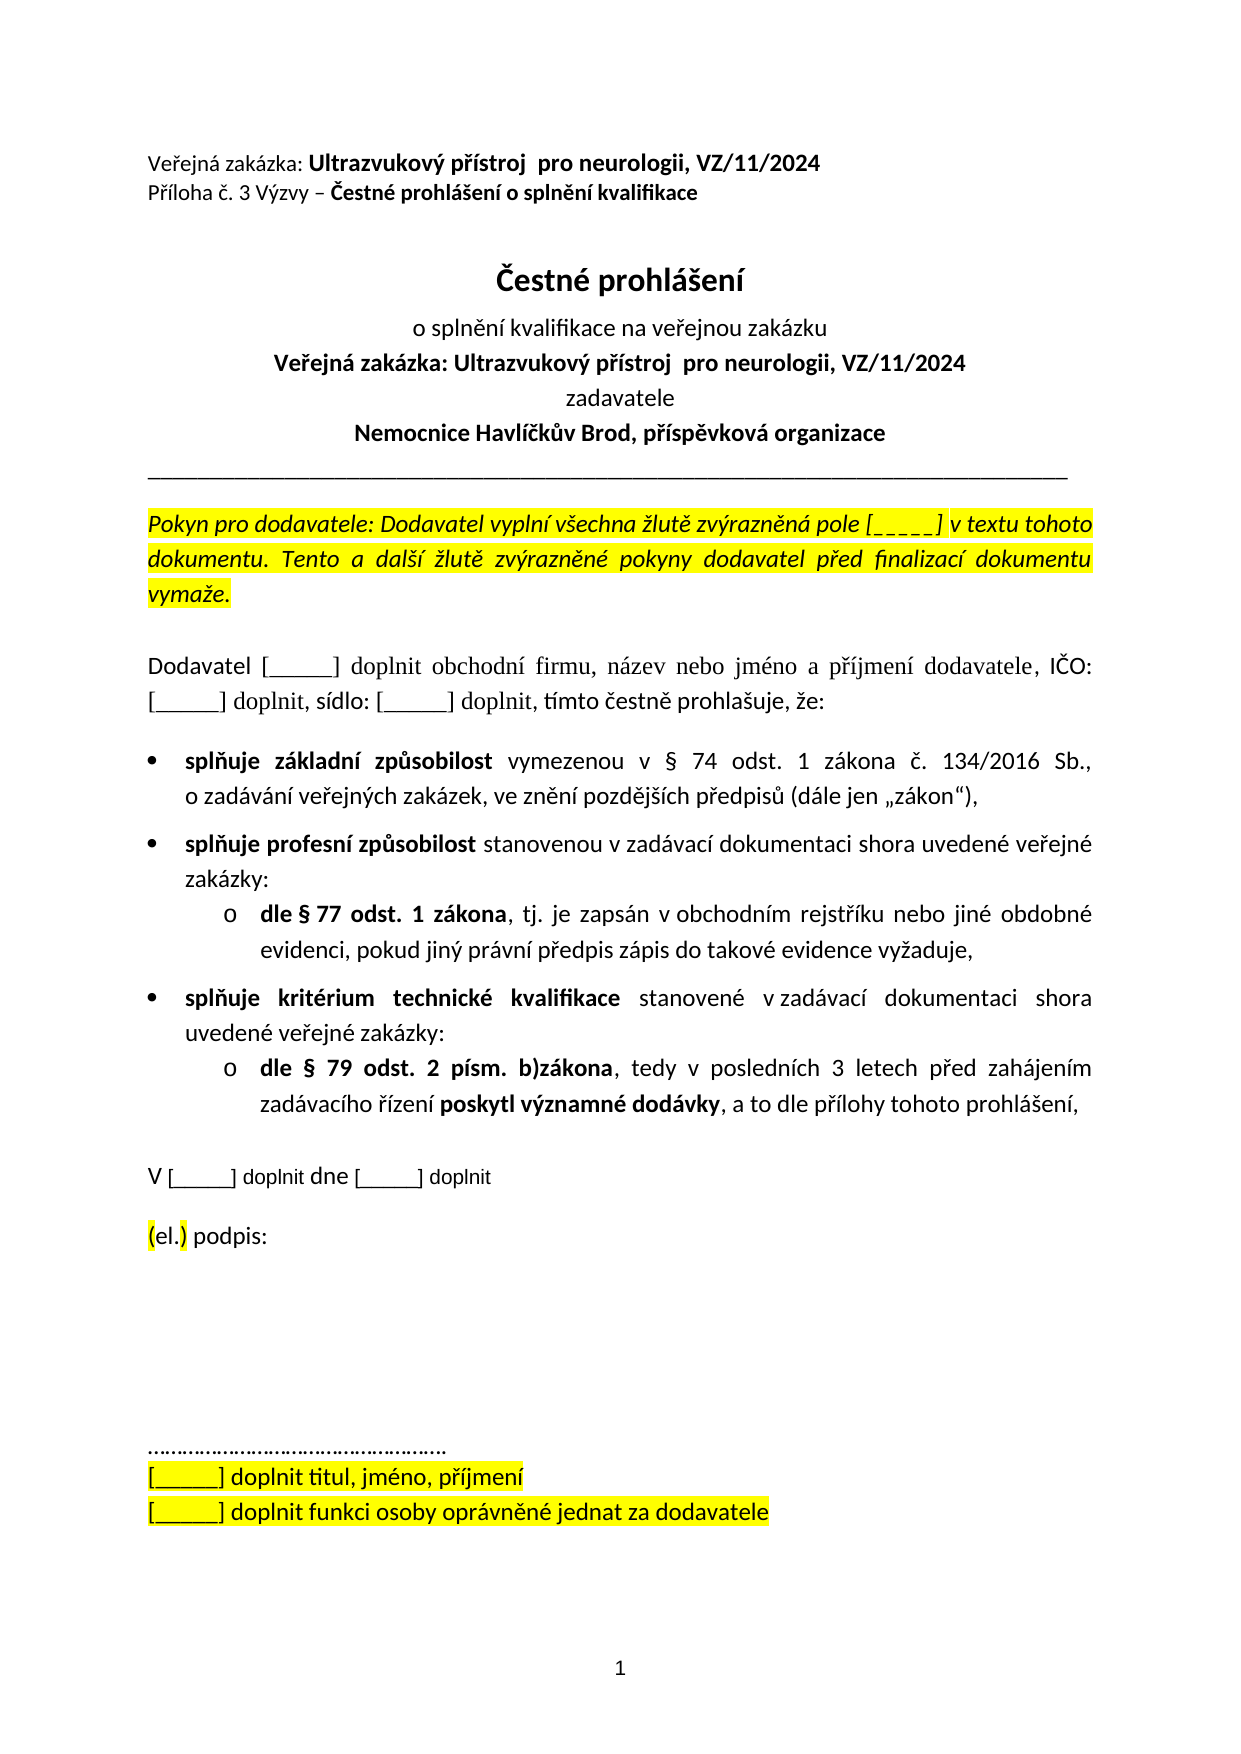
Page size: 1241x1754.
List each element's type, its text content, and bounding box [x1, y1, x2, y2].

list dle § 79 odst. 2 písm. b)zákona, tedy v posledních 3 letech před zahájením zadávacího řízení poskytl významné dodávky, a to dle přílohy tohoto prohlášení, [223, 1052, 1093, 1118]
list Dodavatel , IČO: , sídlo: , tímto čestně prohlašuje, že: [148, 650, 1093, 716]
text Veřejná zakázka: Ultrazvukový přístroj pro neurologii, VZ/11/2024 [148, 347, 1093, 378]
text Pokyn pro dodavatele: Dodavatel vyplní všechna žlutě zvýrazněná pole [_____] v textu tohoto dokumentu. Tento a další žlutě zvýrazněné pokyny dodavatel před finalizací dokumentu vymaže. [148, 508, 1093, 543]
text (el.) podpis: [187, 1220, 1093, 1251]
list splňuje kritérium technické kvalifikace stanovené v zadávací dokumentaci shora uvedené veřejné zakázky: [148, 982, 1093, 1047]
text ……………………………………………. [148, 1430, 1093, 1461]
text Veřejná zakázka: Ultrazvukový přístroj pro neurologii, VZ/11/2024 [148, 148, 1093, 178]
text Nemocnice Havlíčkův Brod, příspěvková organizace [148, 417, 1093, 448]
text __________________________________________________________________________ [148, 452, 1093, 483]
text o splnění kvalifikace na veřejnou zakázku [148, 312, 1093, 343]
list splňuje základní způsobilost vymezenou v § 74 odst. 1 zákona č. 134/2016 Sb., o zadávání veřejných zakázek, ve znění pozdějších předpisů (dále jen „zákon“), [148, 745, 1093, 811]
subtitle Čestné prohlášení [148, 259, 1093, 300]
list splňuje profesní způsobilost stanovenou v zadávací dokumentaci shora uvedené veřejné zakázky: [148, 828, 1093, 893]
text zadavatele [148, 382, 1093, 413]
text Příloha č. 3 Výzvy – Čestné prohlášení o splnění kvalifikace [148, 178, 1093, 206]
text V dne [148, 1160, 1093, 1191]
text Pokyn pro dodavatele: Dodavatel vyplní všechna žlutě zvýrazněná pole [_____] v textu tohoto dokumentu. Tento a další žlutě zvýrazněné pokyny dodavatel před finalizací dokumentu vymaže. [148, 573, 1093, 608]
list dle § 77 odst. 1 zákona, tj. je zapsán v obchodním rejstříku nebo jiné obdobné evidenci, pokud jiný právní předpis zápis do takové evidence vyžaduje, [223, 898, 1093, 965]
